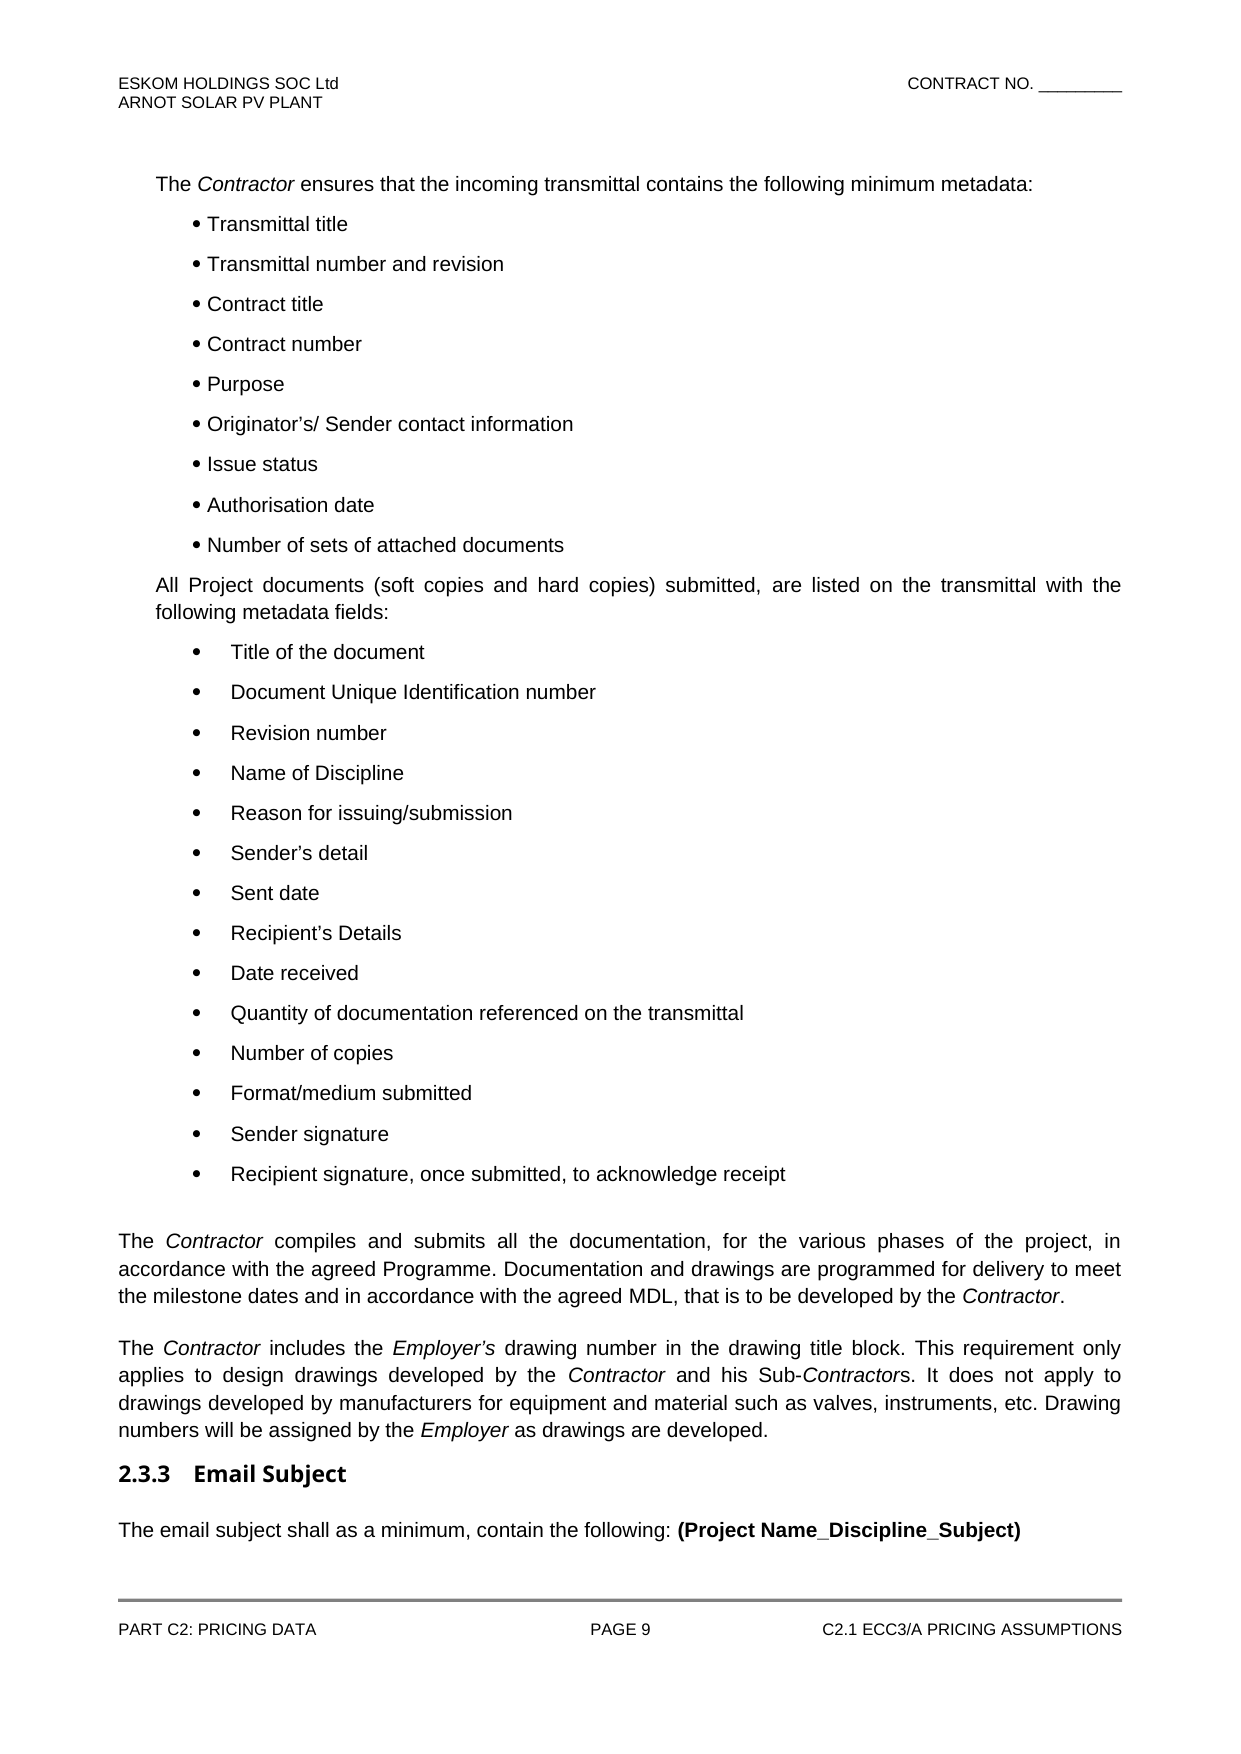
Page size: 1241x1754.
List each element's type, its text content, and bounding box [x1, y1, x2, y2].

list Sent date [193, 881, 1122, 905]
list Contract number [193, 332, 1122, 356]
list Number of copies [193, 1041, 1122, 1065]
list Title of the document [193, 640, 1122, 664]
list Transmittal title [193, 212, 1122, 236]
list Date received [193, 961, 1122, 985]
text The Contractor includes the Employer’s drawing number in the drawing title block. This requirement only applies to design drawings developed by the Contractor and his Sub-Contractors. It does not apply to drawings developed by manufacturers for equipment and material such as valves, instruments, etc. Drawing numbers will be assigned by the Employer as drawings are developed. [118, 1336, 1122, 1442]
list Recipient signature, once submitted, to acknowledge receipt [193, 1161, 1122, 1186]
list Email Subject [118, 1458, 1122, 1489]
list Originator’s/ Sender contact information [193, 412, 1122, 436]
list Name of Discipline [193, 760, 1122, 784]
list Sender’s detail [193, 841, 1122, 865]
text All Project documents (soft copies and hard copies) submitted, are listed on the transmittal with the following metadata fields: [155, 573, 1122, 624]
list Contract title [193, 292, 1122, 316]
list Quantity of documentation referenced on the transmittal [193, 1001, 1122, 1025]
list Reason for issuing/submission [193, 801, 1122, 824]
list Authorisation date [193, 492, 1122, 516]
list Sender signature [193, 1121, 1122, 1145]
text The email subject shall as a minimum, contain the following: (Project Name_Discipline_Subject) [118, 1517, 1122, 1541]
list Format/medium submitted [193, 1081, 1122, 1105]
list Transmittal number and revision [193, 252, 1122, 276]
list Issue status [193, 452, 1122, 476]
list Document Unique Identification number [193, 680, 1122, 704]
list Number of sets of attached documents [193, 532, 1122, 557]
list Purpose [193, 372, 1122, 396]
list Recipient’s Details [193, 921, 1122, 945]
text The Contractor compiles and submits all the documentation, for the various phases of the project, in accordance with the agreed Programme. Documentation and drawings are programmed for delivery to meet the milestone dates and in accordance with the agreed MDL, that is to be developed by the Contractor. [118, 1229, 1122, 1308]
list Revision number [193, 720, 1122, 744]
text The Contractor ensures that the incoming transmittal contains the following minimum metadata: [155, 172, 1122, 196]
